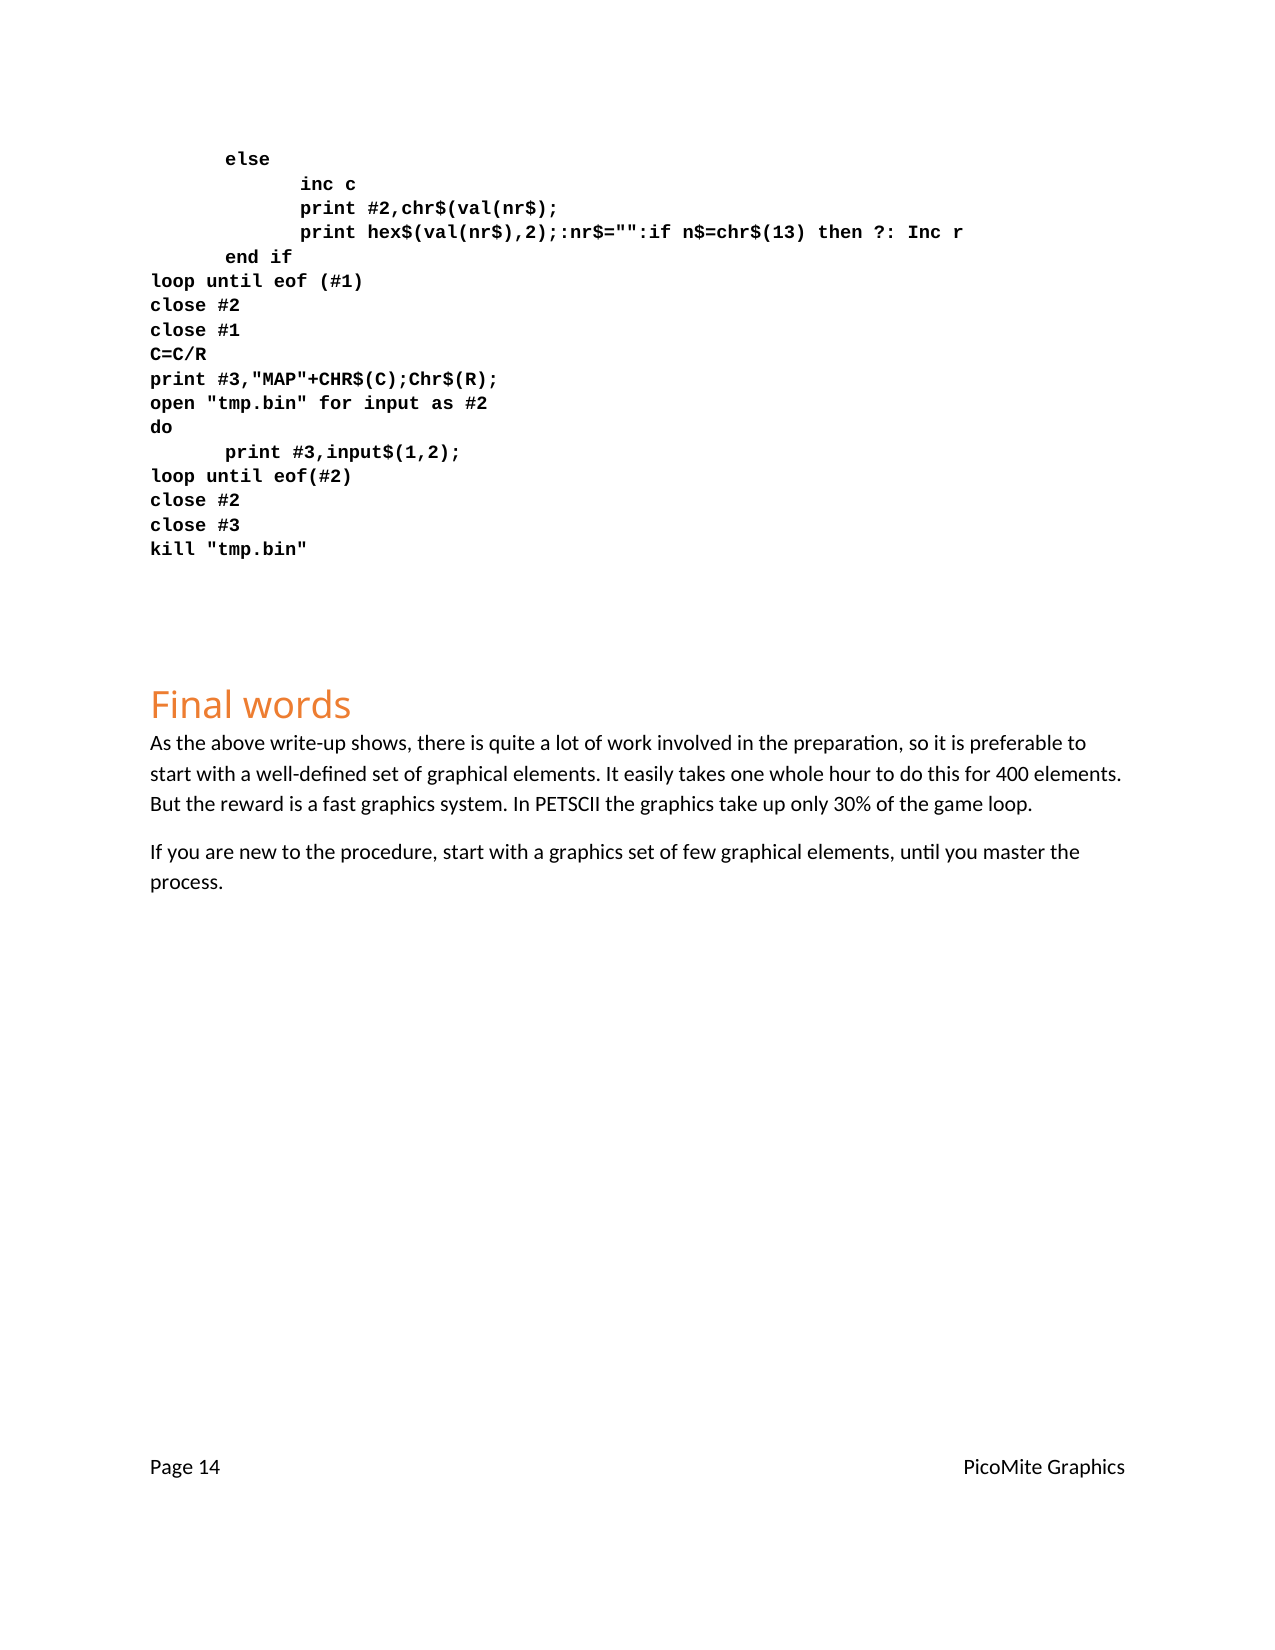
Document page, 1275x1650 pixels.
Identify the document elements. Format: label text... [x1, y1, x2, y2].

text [150, 150, 1125, 561]
text If you are new to the procedure, start with a graphics set of few graphical elements, until you master the process. [150, 838, 1125, 895]
text As the above write-up shows, there is quite a lot of work involved in the preparation, so it is preferable to start with a well-defined set of graphical elements. It easily takes one whole hour to do this for 400 elements. But the reward is a fast graphics system. In PETSCII the graphics take up only 30% of the game loop. [150, 729, 1125, 817]
subtitle Final words [150, 678, 1125, 729]
